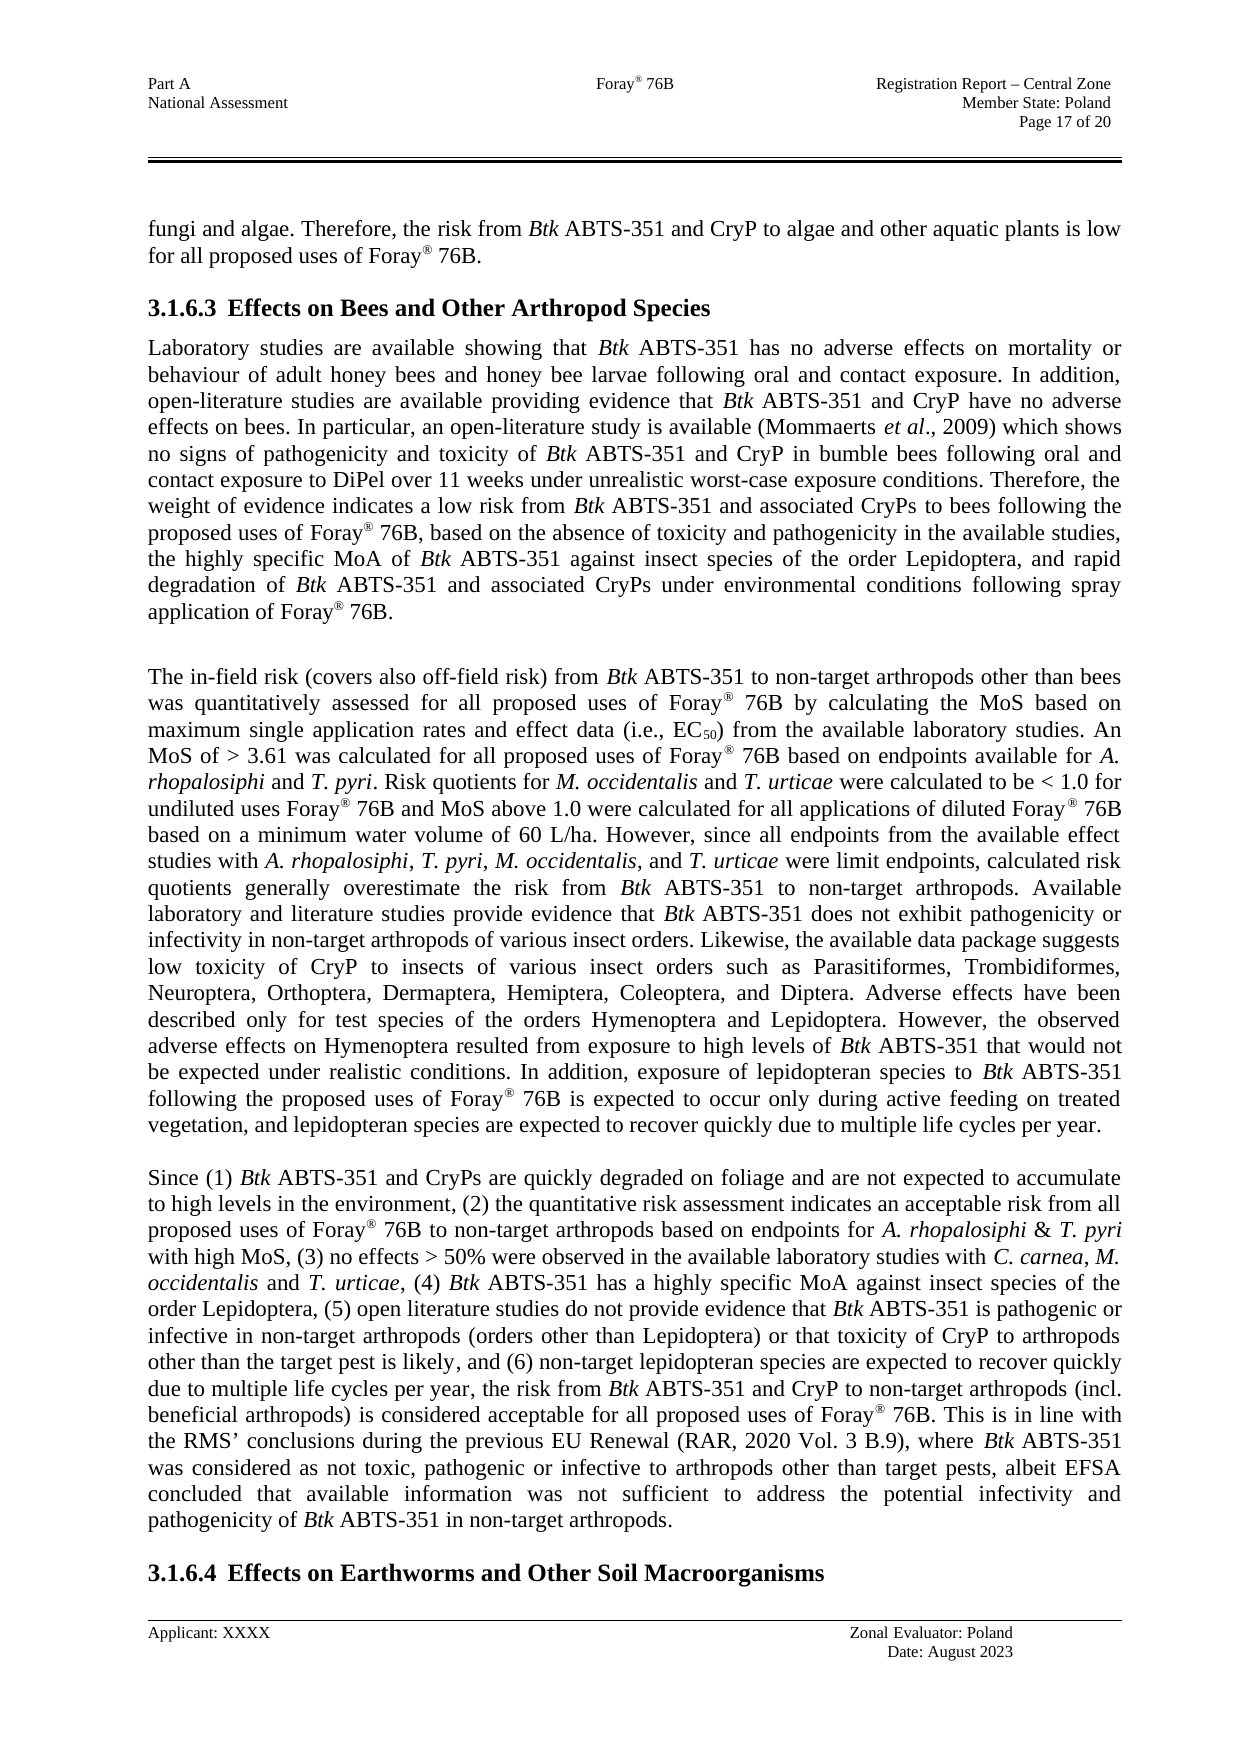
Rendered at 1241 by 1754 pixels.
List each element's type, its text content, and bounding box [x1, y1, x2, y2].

text Since (1) Btk ABTS-351 and CryPs are quickly degraded on foliage and are not expected to accumulate to high levels in the environment, (2) the quantitative risk assessment indicates an acceptable risk from all proposed uses of Foray® 76B to non-target arthropods based on endpoints for A. rhopalosiphi & T. pyri with high MoS, (3) no effects > 50% were observed in the available laboratory studies with C. carnea, M. occidentalis and T. urticae, (4) Btk ABTS-351 has a highly specific MoA against insect species of the order Lepidoptera, (5) open literature studies do not provide evidence that Btk ABTS-351 is pathogenic or infective in non-target arthropods (orders other than Lepidoptera) or that toxicity of CryP to arthropods other than the target pest is likely, and (6) non-target lepidopteran species are expected to recover quickly due to multiple life cycles per year, the risk from Btk ABTS-351 and CryP to non-target arthropods (incl. beneficial arthropods) is considered acceptable for all proposed uses of Foray® 76B. This is in line with the RMS’ conclusions during the previous EU Renewal (RAR, 2020 Vol. 3 B.9), where Btk ABTS-351 was considered as not toxic, pathogenic or infective to arthropods other than target pests, albeit EFSA concluded that available information was not sufficient to address the potential infectivity and pathogenicity of Btk ABTS-351 in non-target arthropods. [148, 1164, 1122, 1533]
text 3.1.6.3 Effects on Bees and Other Arthropod Species [148, 293, 1122, 322]
text 3.1.6.4 Effects on Earthworms and Other Soil Macroorganisms [148, 1558, 1122, 1586]
text Laboratory studies are available showing that Btk ABTS-351 has no adverse effects on mortality or behaviour of adult honey bees and honey bee larvae following oral and contact exposure. In addition, open-literature studies are available providing evidence that Btk ABTS-351 and CryP have no adverse effects on bees. In particular, an open-literature study is available (Mommaerts et al., 2009) which shows no signs of pathogenicity and toxicity of Btk ABTS-351 and CryP in bumble bees following oral and contact exposure to DiPel over 11 weeks under unrealistic worst-case exposure conditions. Therefore, the weight of evidence indicates a low risk from Btk ABTS-351 and associated CryPs to bees following the proposed uses of Foray® 76B, based on the absence of toxicity and pathogenicity in the available studies, the highly specific MoA of Btk ABTS-351 against insect species of the order Lepidoptera, and rapid degradation of Btk ABTS-351 and associated CryPs under environmental conditions following spray application of Foray® 76B. [148, 334, 1122, 624]
text The in-field risk (covers also off-field risk) from Btk ABTS-351 to non-target arthropods other than bees was quantitatively assessed for all proposed uses of Foray® 76B by calculating the MoS based on maximum single application rates and effect data (i.e., EC50) from the available laboratory studies. An MoS of > 3.61 was calculated for all proposed uses of Foray® 76B based on endpoints available for A. rhopalosiphi and T. pyri. Risk quotients for M. occidentalis and T. urticae were calculated to be < 1.0 for undiluted uses Foray® 76B and MoS above 1.0 were calculated for all applications of diluted Foray® 76B based on a minimum water volume of 60 L/ha. However, since all endpoints from the available effect studies with A. rhopalosiphi, T. pyri, M. occidentalis, and T. urticae were limit endpoints, calculated risk quotients generally overestimate the risk from Btk ABTS-351 to non-target arthropods. Available laboratory and literature studies provide evidence that Btk ABTS-351 does not exhibit pathogenicity or infectivity in non-target arthropods of various insect orders. Likewise, the available data package suggests low toxicity of CryP to insects of various insect orders such as Parasitiformes, Trombidiformes, Neuroptera, Orthoptera, Dermaptera, Hemiptera, Coleoptera, and Diptera. Adverse effects have been described only for test species of the orders Hymenoptera and Lepidoptera. However, the observed adverse effects on Hymenoptera resulted from exposure to high levels of Btk ABTS-351 that would not be expected under realistic conditions. In addition, exposure of lepidopteran species to Btk ABTS-351 following the proposed uses of Foray® 76B is expected to occur only during active feeding on treated vegetation, and lepidopteran species are expected to recover quickly due to multiple life cycles per year. [148, 663, 1122, 1137]
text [148, 215, 1122, 268]
